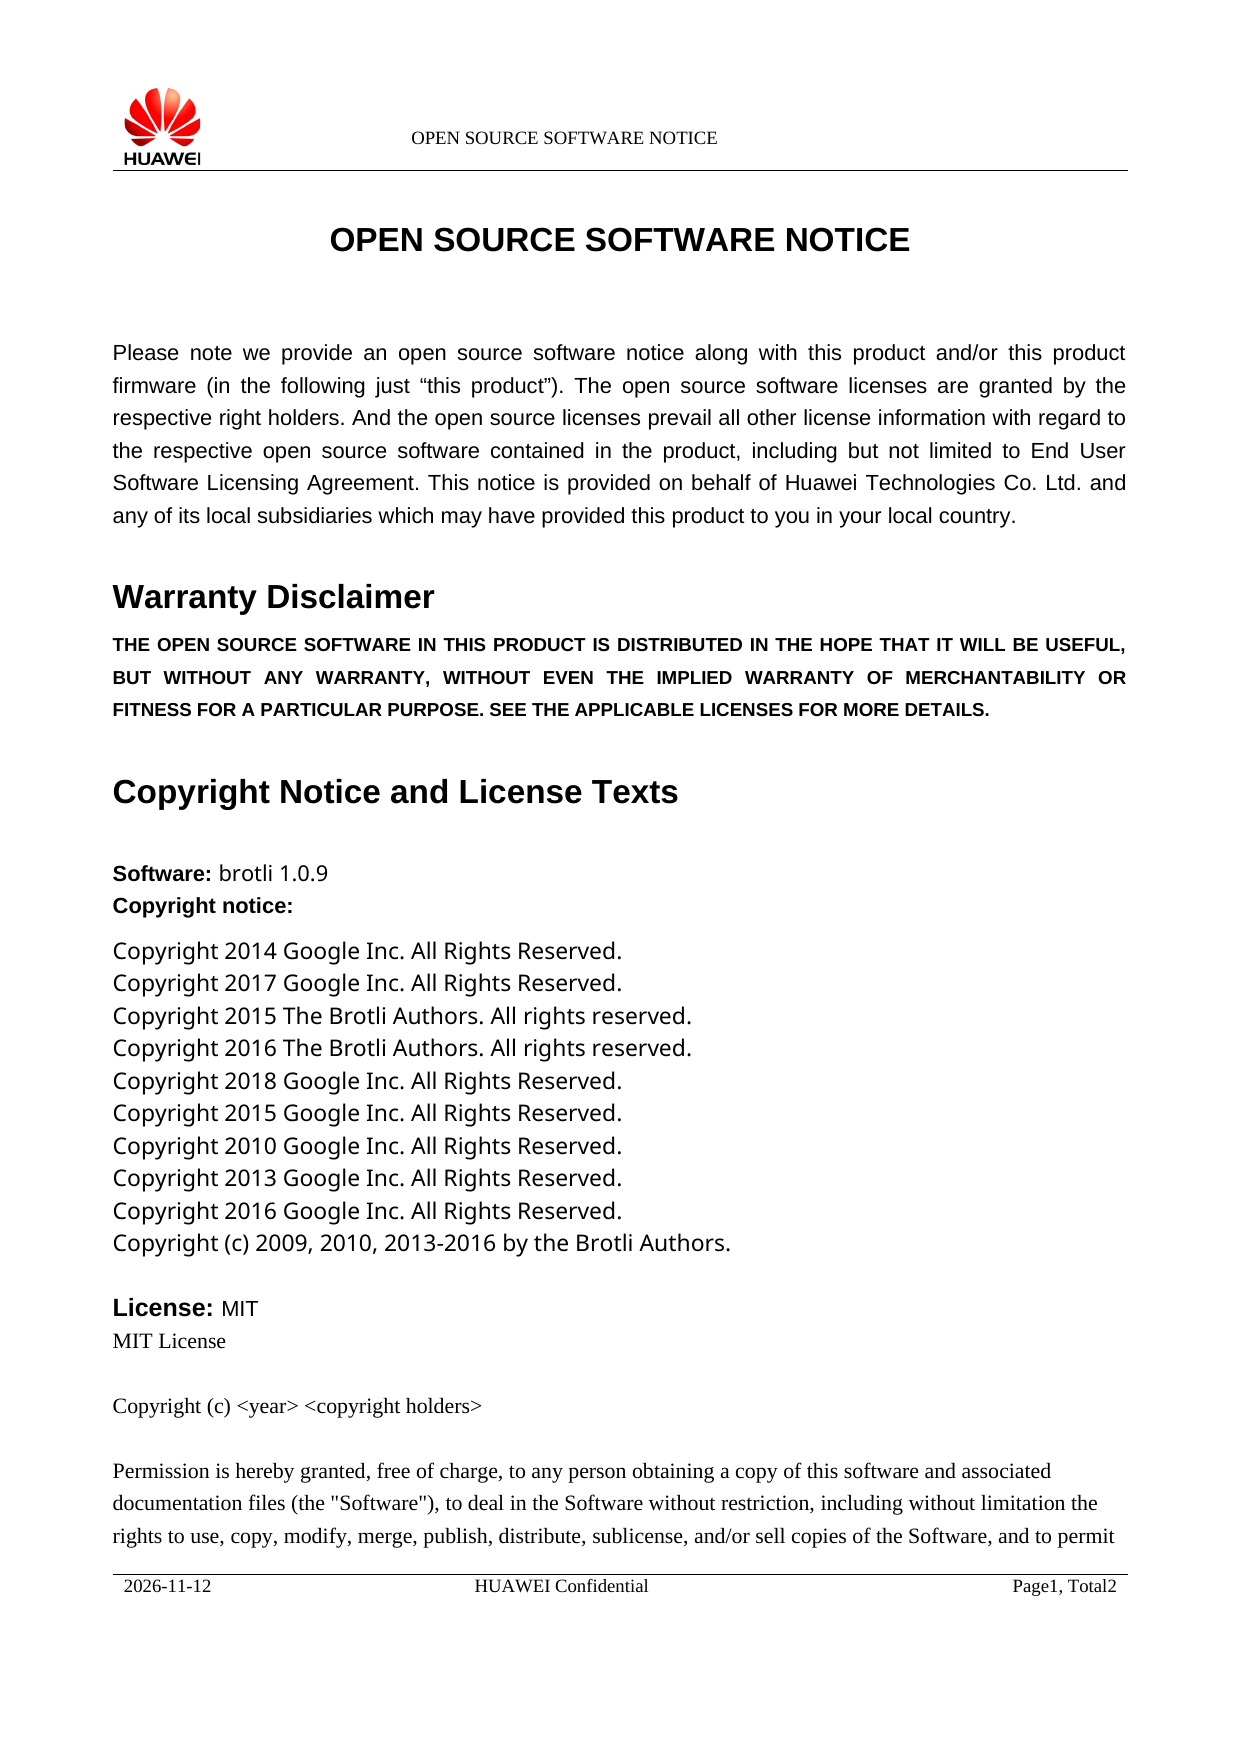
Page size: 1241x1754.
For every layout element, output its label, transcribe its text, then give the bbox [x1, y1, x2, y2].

text License: MIT [112, 1291, 1128, 1324]
text Copyright notice: [112, 889, 1128, 921]
text The open source software in this product is distributed in the hope that it will be useful, but WITHOUT ANY WARRANTY, without even the implied warranty of MERCHANTABILITY or FITNESS FOR A PARTICULAR PURPOSE. See the applicable licenses for more details. [112, 629, 1128, 726]
text OPEN SOURCE SOFTWARE NOTICE [112, 206, 1128, 271]
title Software: brotli 1.0.9 [112, 856, 1128, 889]
text Please note we provide an open source software notice along with this product and/or this product firmware (in the following just “this product”). The open source software licenses are granted by the respective right holders. And the open source licenses prevail all other license information with regard to the respective open source software contained in the product, including but not limited to End User Software Licensing Agreement. This notice is provided on behalf of Huawei Technologies Co. Ltd. and any of its local subsidiaries which may have provided this product to you in your local country. [112, 336, 1128, 531]
picture [124, 88, 201, 165]
text Copyright Notice and License Texts [112, 759, 1128, 824]
text Copyright 2014 Google Inc. All Rights Reserved. Copyright 2017 Google Inc. All Rights Reserved. Copyright 2015 The Brotli Authors. All rights reserved. Copyright 2016 The Brotli Authors. All rights reserved. Copyright 2018 Google Inc. All Rights Reserved. Copyright 2015 Google Inc. All Rights Reserved. Copyright 2010 Google Inc. All Rights Reserved. Copyright 2013 Google Inc. All Rights Reserved. Copyright 2016 Google Inc. All Rights Reserved. Copyright (c) 2009, 2010, 2013-2016 by the Brotli Authors. [112, 934, 1128, 1291]
text Warranty Disclaimer [112, 564, 1128, 629]
